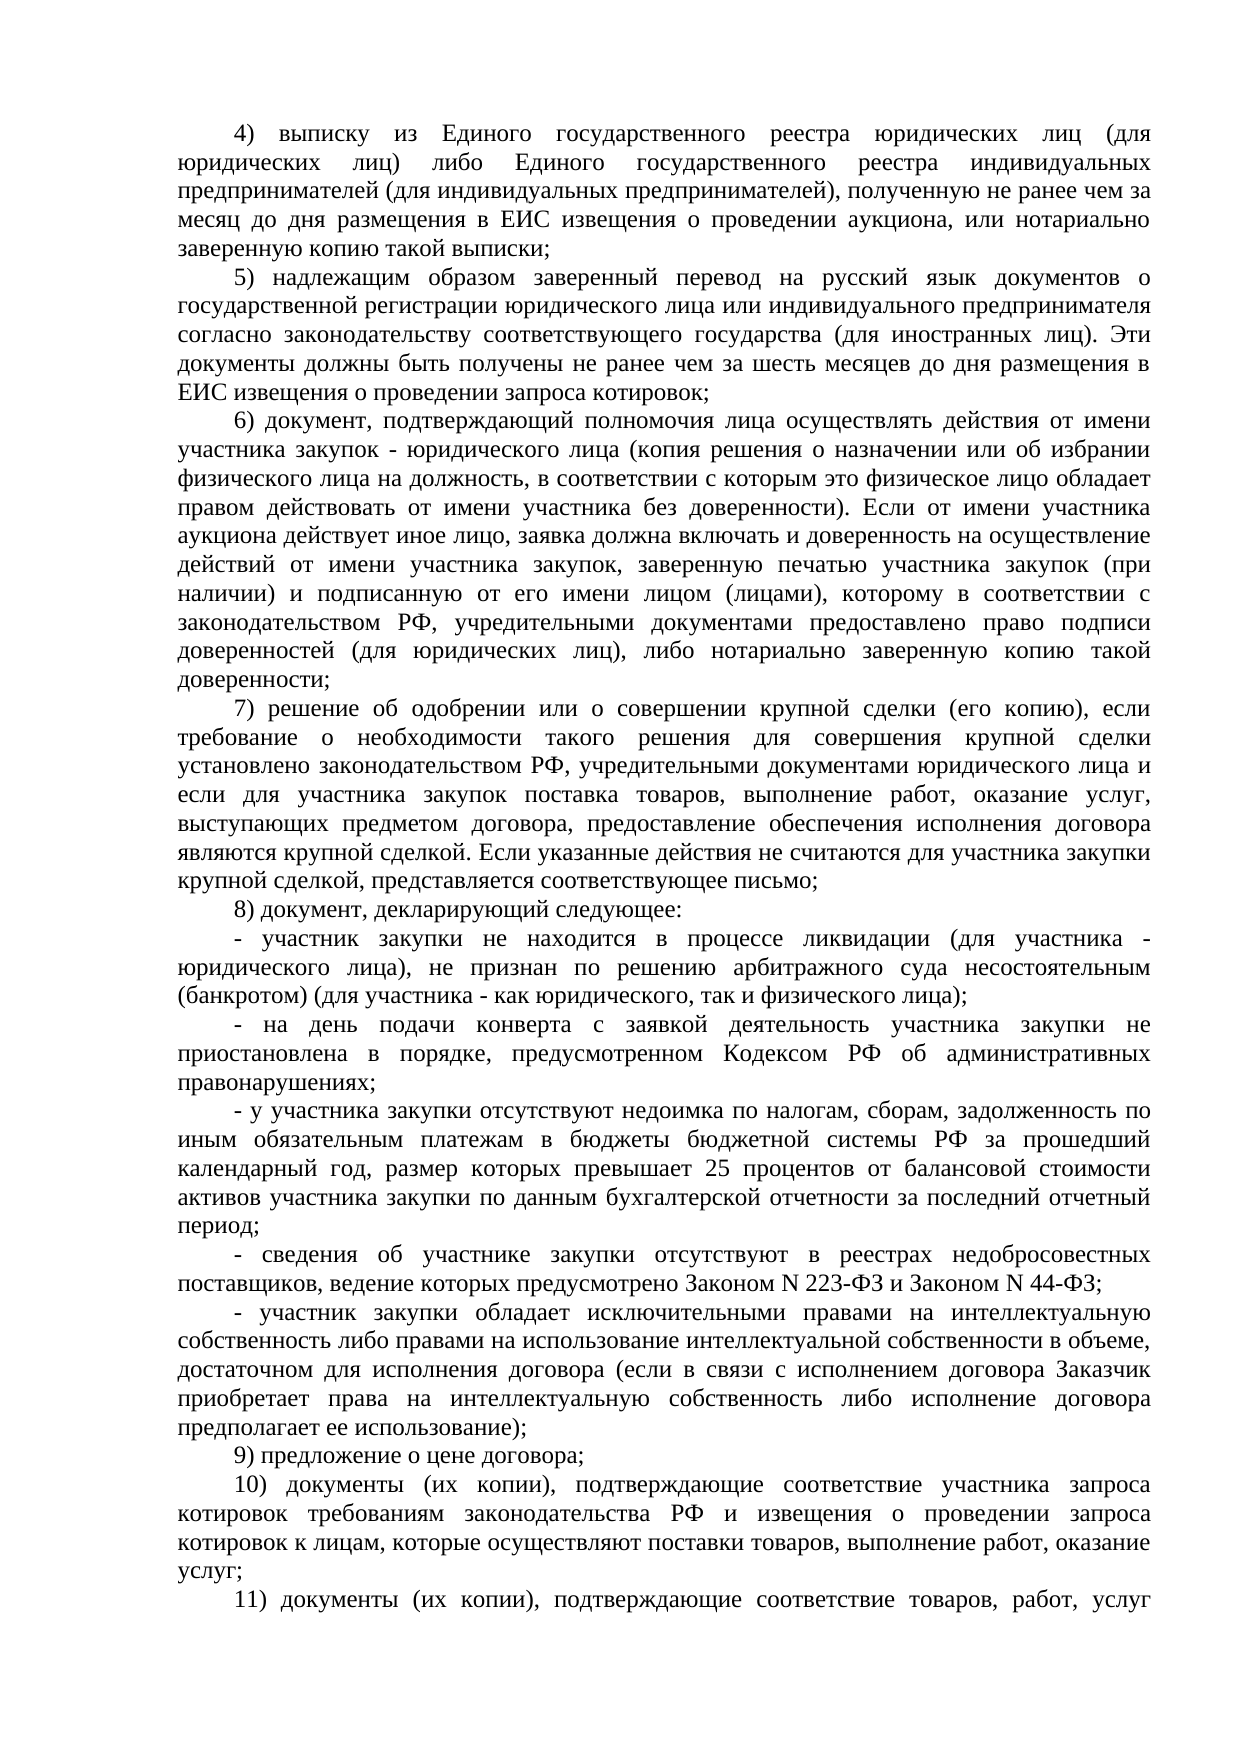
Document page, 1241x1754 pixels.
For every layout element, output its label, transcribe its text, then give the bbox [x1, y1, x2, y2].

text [177, 1584, 1152, 1613]
text - сведения об участнике закупки отсутствуют в реестрах недобросовестных поставщиков, ведение которых предусмотрено Законом N 223-ФЗ и Законом N 44-ФЗ; [177, 1239, 1152, 1297]
text 4) выписку из Единого государственного реестра юридических лиц (для юридических лиц) либо Единого государственного реестра индивидуальных предпринимателей (для индивидуальных предпринимателей), полученную не ранее чем за месяц до дня размещения в ЕИС извещения о проведении аукциона, или нотариально заверенную копию такой выписки; [177, 118, 1152, 262]
text 8) документ, декларирующий следующее: [177, 894, 1152, 923]
text - участник закупки не находится в процессе ликвидации (для участника - юридического лица), не признан по решению арбитражного суда несостоятельным (банкротом) (для участника - как юридического, так и физического лица); [177, 923, 1152, 1009]
text - участник закупки обладает исключительными правами на интеллектуальную собственность либо правами на использование интеллектуальной собственности в объеме, достаточном для исполнения договора (если в связи с исполнением договора Заказчик приобретает права на интеллектуальную собственность либо исполнение договора предполагает ее использование); [177, 1297, 1152, 1441]
text - на день подачи конверта с заявкой деятельность участника закупки не приостановлена в порядке, предусмотренном Кодексом РФ об административных правонарушениях; [177, 1009, 1152, 1096]
text 5) надлежащим образом заверенный перевод на русский язык документов о государственной регистрации юридического лица или индивидуального предпринимателя согласно законодательству соответствующего государства (для иностранных лиц). Эти документы должны быть получены не ранее чем за шесть месяцев до дня размещения в ЕИС извещения о проведении запроса котировок; [177, 262, 1152, 406]
text 7) решение об одобрении или о совершении крупной сделки (его копию), если требование о необходимости такого решения для совершения крупной сделки установлено законодательством РФ, учредительными документами юридического лица и если для участника закупок поставка товаров, выполнение работ, оказание услуг, выступающих предметом договора, предоставление обеспечения исполнения договора являются крупной сделкой. Если указанные действия не считаются для участника закупки крупной сделкой, представляется соответствующее письмо; [177, 693, 1152, 894]
text 6) документ, подтверждающий полномочия лица осуществлять действия от имени участника закупок - юридического лица (копия решения о назначении или об избрании физического лица на должность, в соответствии с которым это физическое лицо обладает правом действовать от имени участника без доверенности). Если от имени участника аукциона действует иное лицо, заявка должна включать и доверенность на осуществление действий от имени участника закупок, заверенную печатью участника закупок (при наличии) и подписанную от его имени лицом (лицами), которому в соответствии с законодательством РФ, учредительными документами предоставлено право подписи доверенностей (для юридических лиц), либо нотариально заверенную копию такой доверенности; [177, 406, 1152, 693]
text - у участника закупки отсутствуют недоимка по налогам, сборам, задолженность по иным обязательным платежам в бюджеты бюджетной системы РФ за прошедший календарный год, размер которых превышает 25 процентов от балансовой стоимости активов участника закупки по данным бухгалтерской отчетности за последний отчетный период; [177, 1096, 1152, 1239]
text 10) документы (их копии), подтверждающие соответствие участника запроса котировок требованиям законодательства РФ и извещения о проведении запроса котировок к лицам, которые осуществляют поставки товаров, выполнение работ, оказание услуг; [177, 1469, 1152, 1584]
text 9) предложение о цене договора; [177, 1441, 1152, 1469]
